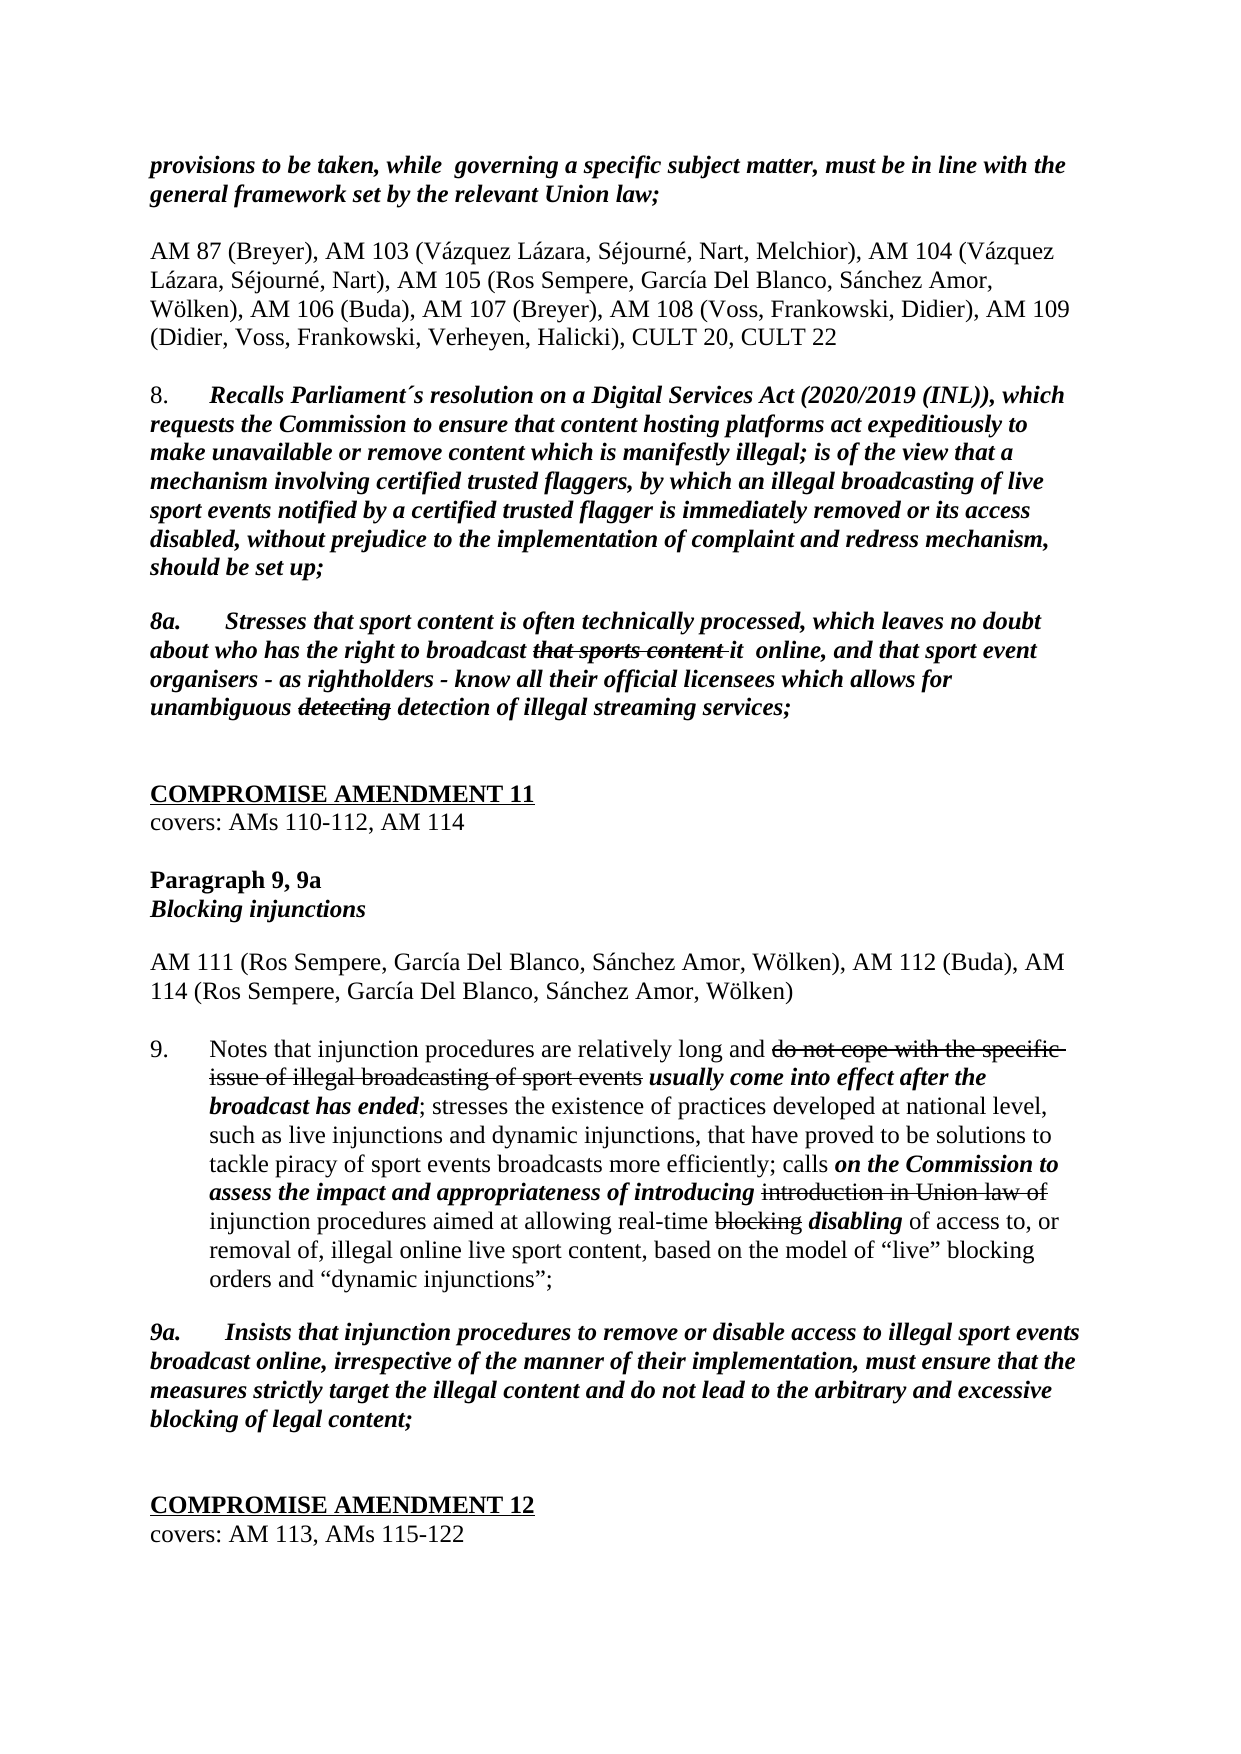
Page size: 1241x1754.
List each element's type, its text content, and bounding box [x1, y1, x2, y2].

text 9a. Insists that injunction procedures to remove or disable access to illegal sport events broadcast online, irrespective of the manner of their implementation, must ensure that the measures strictly target the illegal content and do not lead to the arbitrary and excessive blocking of legal content; [150, 1317, 1090, 1432]
text 8a. Stresses that sport content is often technically processed, which leaves no doubt about who has the right to broadcast that sports content it online, and that sport event organisers - as rightholders - know all their official licensees which allows for unambiguous detecting detection of illegal streaming services; [150, 606, 1090, 721]
text Blocking injunctions [150, 894, 1090, 922]
text covers: AM 113, AMs 115-122 [150, 1519, 1090, 1547]
text AM 111 (Ros Sempere, García Del Blanco, Sánchez Amor, Wölken), AM 112 (Buda), AM 114 (Ros Sempere, García Del Blanco, Sánchez Amor, Wölken) [150, 947, 1090, 1005]
text COMPROMISE AMENDMENT 12 [150, 1490, 1090, 1519]
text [150, 150, 1090, 207]
text AM 87 (Breyer), AM 103 (Vázquez Lázara, Séjourné, Nart, Melchior), AM 104 (Vázquez Lázara, Séjourné, Nart), AM 105 (Ros Sempere, García Del Blanco, Sánchez Amor, Wölken), AM 106 (Buda), AM 107 (Breyer), AM 108 (Voss, Frankowski, Didier), AM 109 (Didier, Voss, Frankowski, Verheyen, Halicki), CULT 20, CULT 22 [150, 236, 1090, 351]
text 8. Recalls Parliament´s resolution on a Digital Services Act (2020/2019 (INL)), which requests the Commission to ensure that content hosting platforms act expeditiously to make unavailable or remove content which is manifestly illegal; is of the view that a mechanism involving certified trusted flaggers, by which an illegal broadcasting of live sport events notified by a certified trusted flagger is immediately removed or its access disabled, without prejudice to the implementation of complaint and redress mechanism, should be set up; [150, 380, 1090, 581]
text Paragraph 9, 9a [150, 865, 1090, 894]
text covers: AMs 110-112, AM 114 [150, 807, 1090, 836]
text COMPROMISE AMENDMENT 11 [150, 779, 1090, 807]
text 9. Notes that injunction procedures are relatively long and do not cope with the specific issue of illegal broadcasting of sport events usually come into effect after the broadcast has ended; stresses the existence of practices developed at national level, such as live injunctions and dynamic injunctions, that have proved to be solutions to tackle piracy of sport events broadcasts more efficiently; calls on the Commission to assess the impact and appropriateness of introducing introduction in Union law of injunction procedures aimed at allowing real-time blocking disabling of access to, or removal of, illegal online live sport content, based on the model of “live” blocking orders and “dynamic injunctions”; [150, 1034, 1090, 1292]
